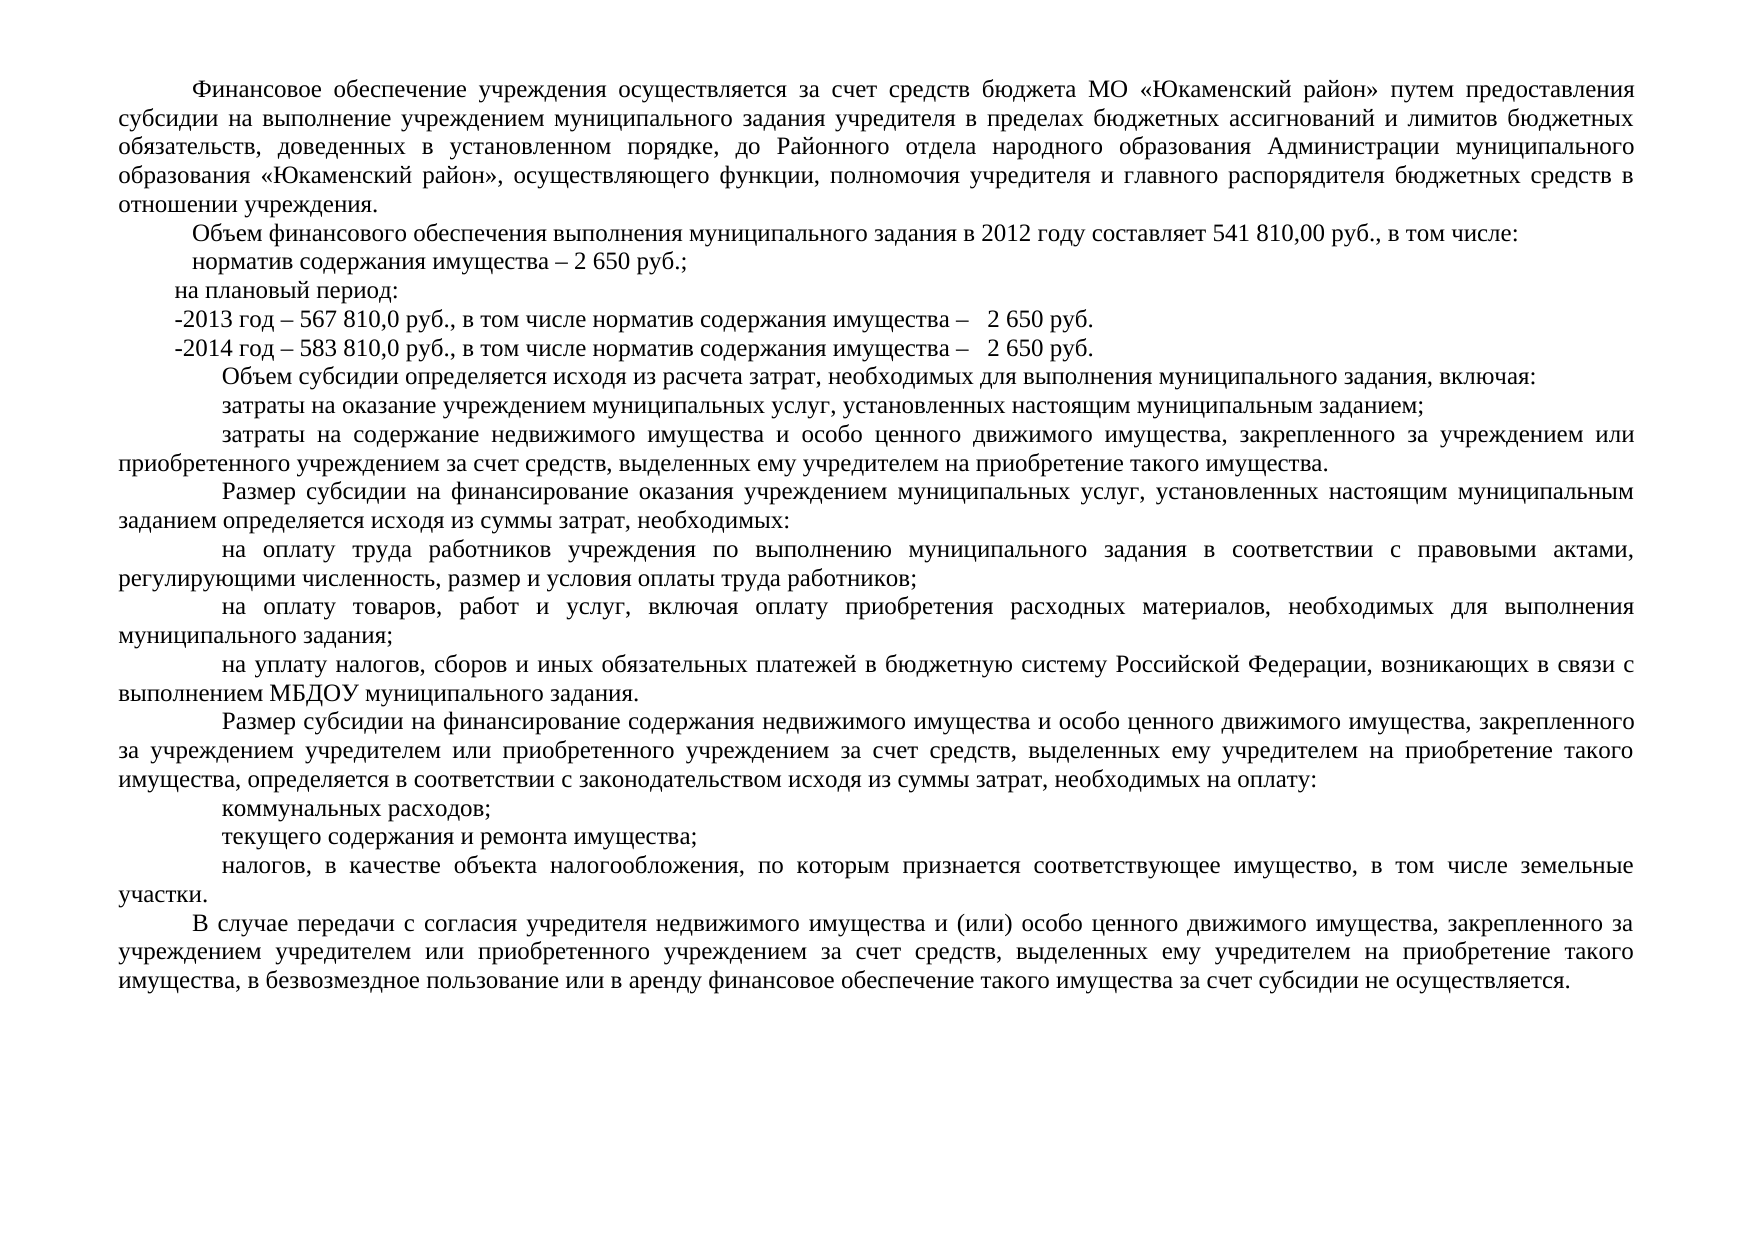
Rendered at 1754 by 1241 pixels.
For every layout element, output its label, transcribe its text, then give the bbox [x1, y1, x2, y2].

text норматив содержания имущества – 2 650 руб.; [118, 246, 1636, 275]
list на уплату налогов, сборов и иных обязательных платежей в бюджетную систему Российской Федерации, возникающих в связи с выполнением МБДОУ муниципального задания. [118, 649, 1636, 706]
text -2013 год – 567 810,0 руб., в том числе норматив содержания имущества – 2 650 руб. [118, 304, 1636, 333]
list на оплату труда работников учреждения по выполнению муниципального задания в соответствии с правовыми актами, регулирующими численность, размер и условия оплаты труда работников; [118, 534, 1636, 591]
text Объем финансового обеспечения выполнения муниципального задания в 2012 году составляет 541 810,00 руб., в том числе: [118, 218, 1636, 246]
text -2014 год – 583 810,0 руб., в том числе норматив содержания имущества – 2 650 руб. [118, 333, 1636, 361]
list текущего содержания и ремонта имущества; [118, 821, 1636, 850]
list затраты на оказание учреждением муниципальных услуг, установленных настоящим муниципальным заданием; [118, 390, 1636, 419]
text Финансовое обеспечение учреждения осуществляется за счет средств бюджета МО «Юкаменский район» путем предоставления субсидии на выполнение учреждением муниципального задания учредителя в пределах бюджетных ассигнований и лимитов бюджетных обязательств, доведенных в установленном порядке, до Районного отдела народного образования Администрации муниципального образования «Юкаменский район», осуществляющего функции, полномочия учредителя и главного распорядителя бюджетных средств в отношении учреждения. [118, 74, 1636, 218]
list налогов, в качестве объекта налогообложения, по которым признается соответствующее имущество, в том числе земельные участки. [118, 850, 1636, 908]
list затраты на содержание недвижимого имущества и особо ценного движимого имущества, закрепленного за учреждением или приобретенного учреждением за счет средств, выделенных ему учредителем на приобретение такого имущества. [118, 419, 1636, 476]
list Размер субсидии на финансирование оказания учреждением муниципальных услуг, установленных настоящим муниципальным заданием определяется исходя из суммы затрат, необходимых: [118, 476, 1636, 534]
list коммунальных расходов; [118, 793, 1636, 821]
text на плановый период: [118, 275, 1636, 304]
list Размер субсидии на финансирование содержания недвижимого имущества и особо ценного движимого имущества, закрепленного за учреждением учредителем или приобретенного учреждением за счет средств, выделенных ему учредителем на приобретение такого имущества, определяется в соответствии с законодательством исходя из суммы затрат, необходимых на оплату: [118, 706, 1636, 793]
list В случае передачи с согласия учредителя недвижимого имущества и (или) особо ценного движимого имущества, закрепленного за учреждением учредителем или приобретенного учреждением за счет средств, выделенных ему учредителем на приобретение такого имущества, в безвозмездное пользование или в аренду финансовое обеспечение такого имущества за счет субсидии не осуществляется. [118, 908, 1636, 994]
list на оплату товаров, работ и услуг, включая оплату приобретения расходных материалов, необходимых для выполнения муниципального задания; [118, 591, 1636, 649]
list Объем субсидии определяется исходя из расчета затрат, необходимых для выполнения муниципального задания, включая: [118, 361, 1636, 390]
